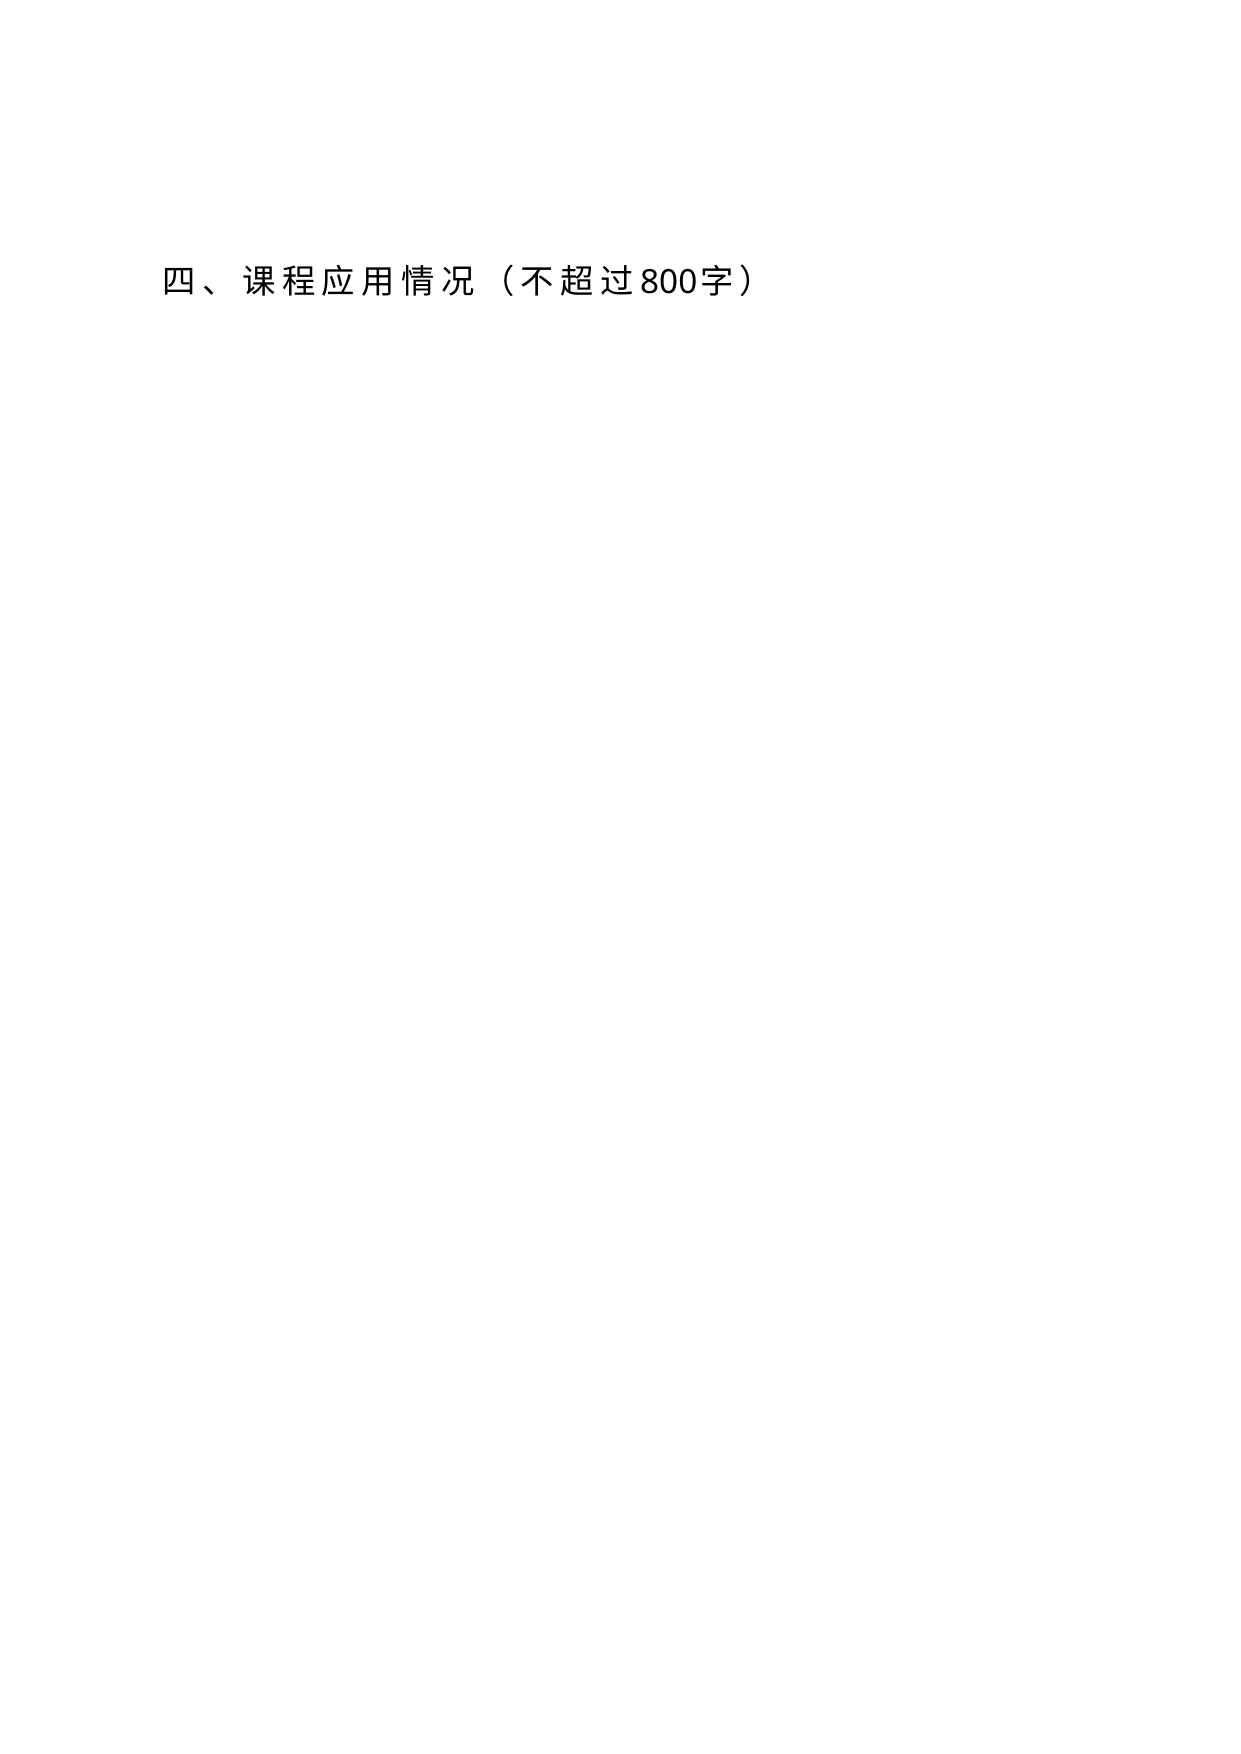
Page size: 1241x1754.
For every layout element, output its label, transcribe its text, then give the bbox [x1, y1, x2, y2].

text 四、课程应用情况（不超过800字） [162, 247, 1078, 311]
